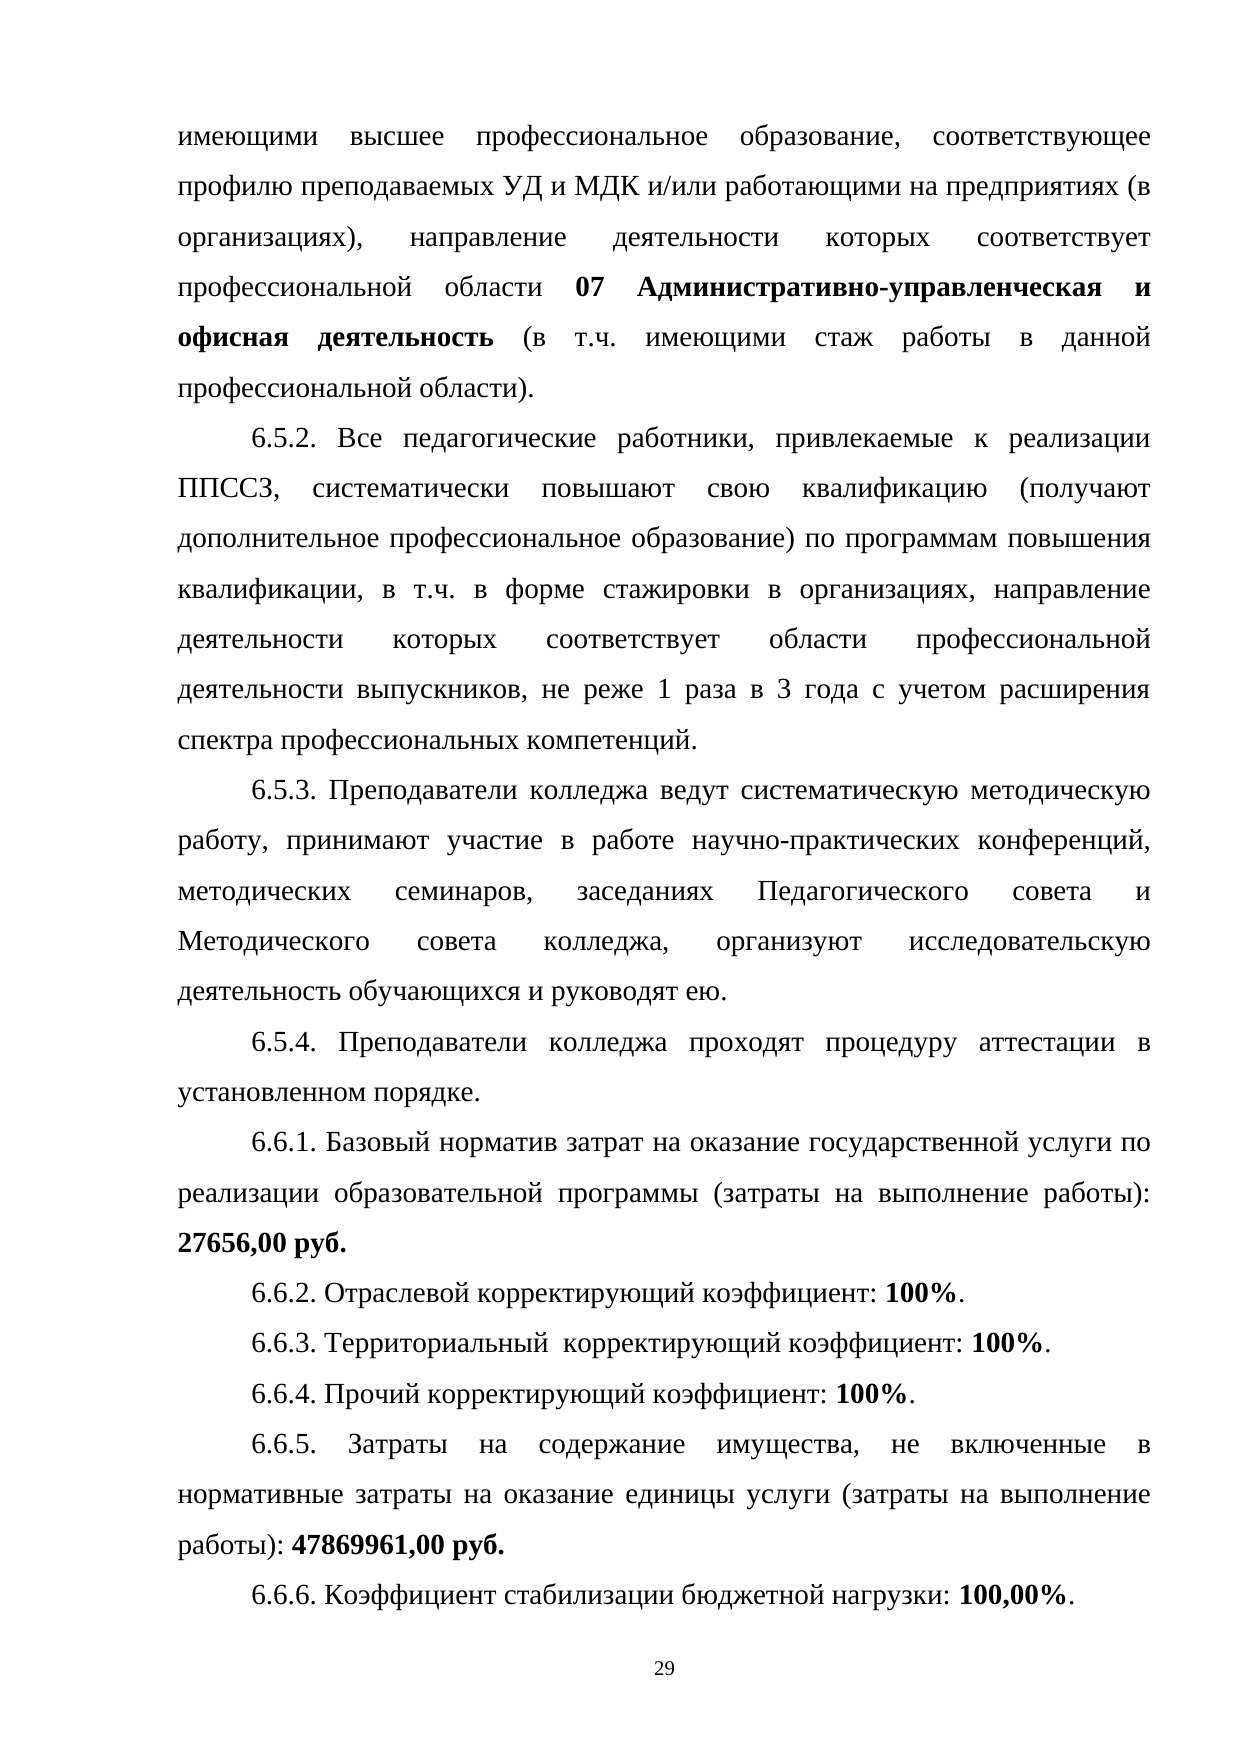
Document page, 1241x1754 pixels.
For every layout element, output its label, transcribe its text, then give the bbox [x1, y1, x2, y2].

text 6.5.4. Преподаватели колледжа проходят процедуру аттестации в установленном порядке. [177, 1024, 1152, 1108]
text 6.6.2. Отраслевой корректирующий коэффициент: 100%. [177, 1275, 1152, 1309]
text 6.6.6. Коэффициент стабилизации бюджетной нагрузки: 100,00%. [177, 1577, 1152, 1611]
text 6.6.5. Затраты на содержание имущества, не включенные в нормативные затраты на оказание единицы услуги (затраты на выполнение работы): 47869961,00 руб. [177, 1426, 1152, 1560]
text 6.5.3. Преподаватели колледжа ведут систематическую методическую работу, принимают участие в работе научно-практических конференций, методических семинаров, заседаниях Педагогического совета и Методического совета колледжа, организуют исследовательскую деятельность обучающихся и руководят ею. [177, 772, 1152, 1007]
text 6.5.2. Все педагогические работники, привлекаемые к реализации ППССЗ, систематически повышают свою квалификацию (получают дополнительное профессиональное образование) по программам повышения квалификации, в т.ч. в форме стажировки в организациях, направление деятельности которых соответствует области профессиональной деятельности выпускников, не реже 1 раза в 3 года с учетом расширения спектра профессиональных компетенций. [177, 420, 1152, 755]
text 6.6.3. Территориальный корректирующий коэффициент: 100%. [177, 1326, 1152, 1359]
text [177, 118, 1152, 403]
text 6.6.1. Базовый норматив затрат на оказание государственной услуги по реализации образовательной программы (затраты на выполнение работы): 27656,00 руб. [177, 1124, 1152, 1258]
text 6.6.4. Прочий корректирующий коэффициент: 100%. [177, 1376, 1152, 1409]
